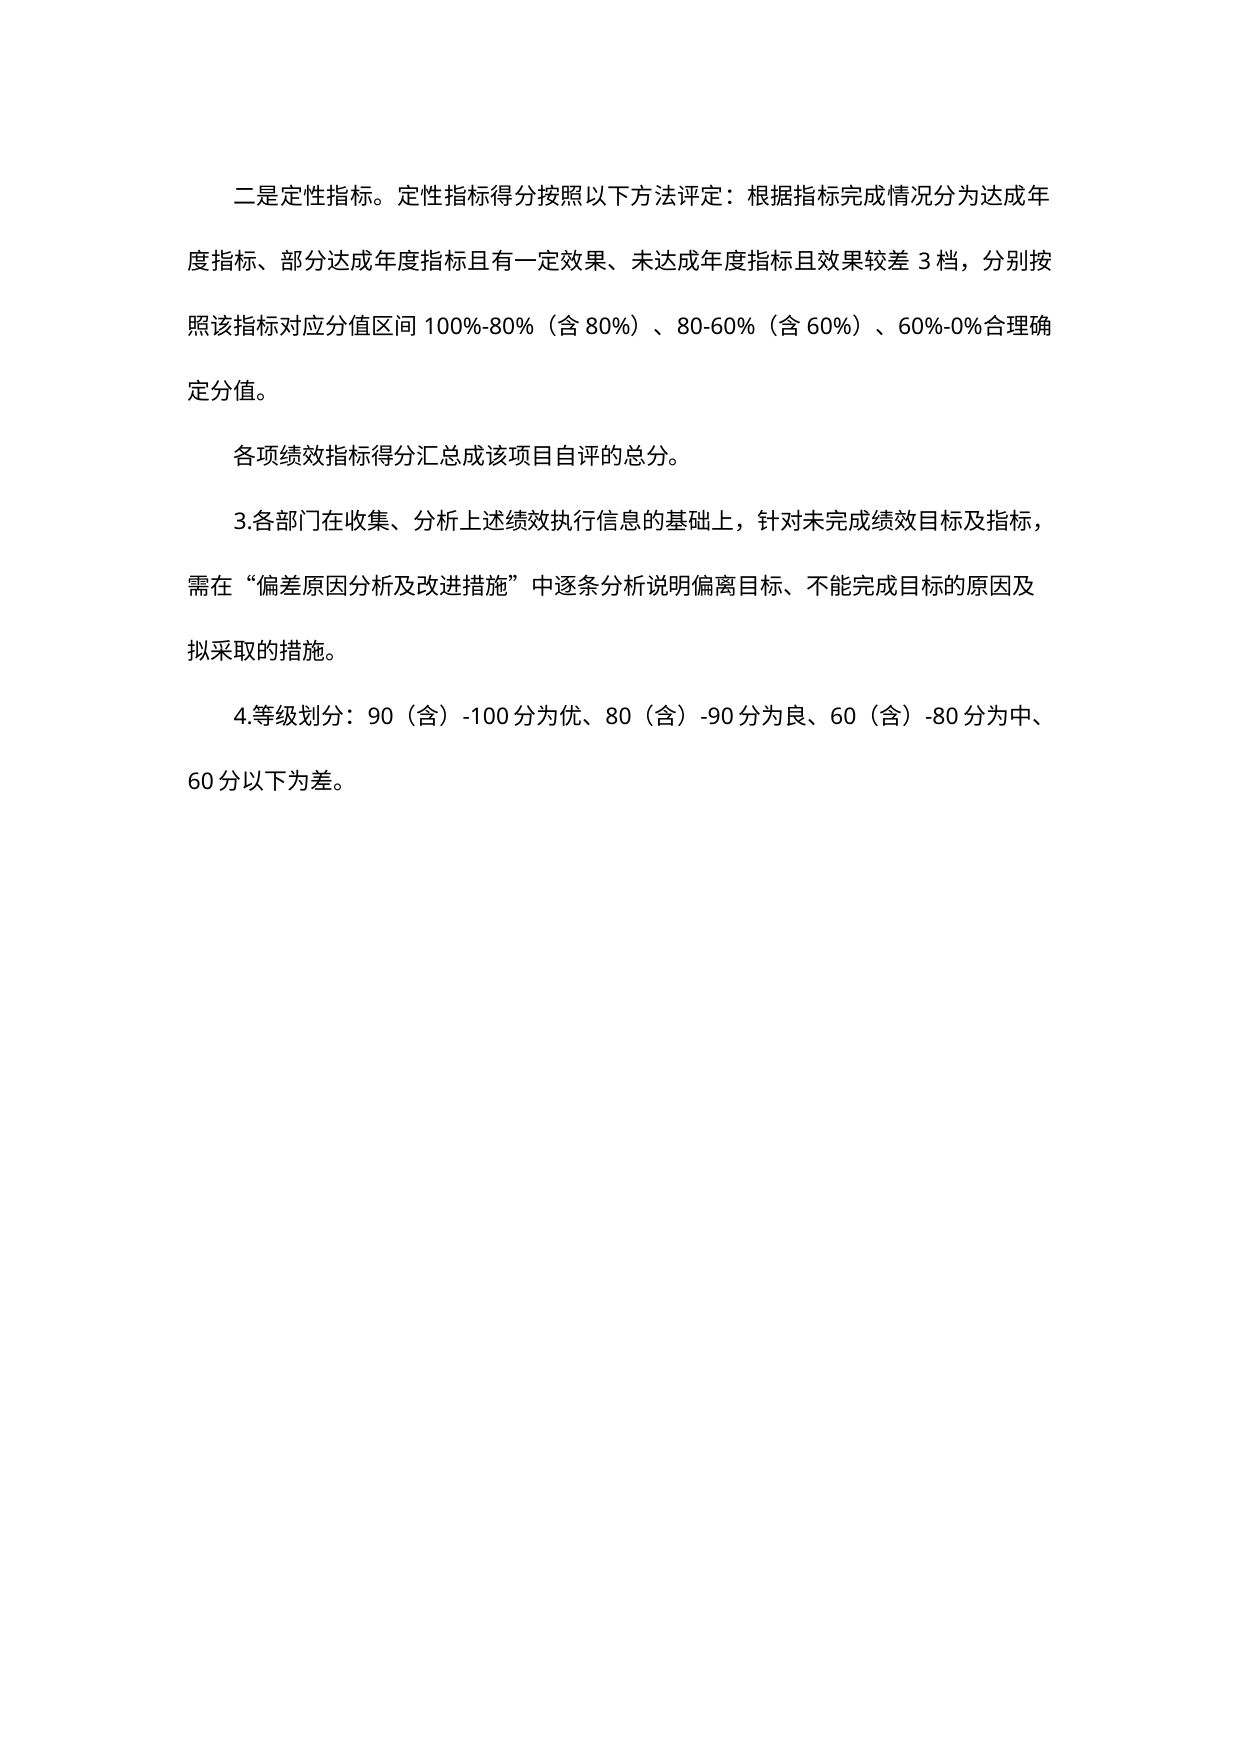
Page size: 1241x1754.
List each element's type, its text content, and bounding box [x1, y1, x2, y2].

text 各项绩效指标得分汇总成该项目自评的总分。 [187, 422, 1053, 487]
list 4.等级划分：90（含）-100分为优、80（含）-90分为良、60（含）-80分为中、60分以下为差。 [187, 682, 1053, 812]
list 3.各部门在收集、分析上述绩效执行信息的基础上，针对未完成绩效目标及指标，需在“偏差原因分析及改进措施”中逐条分析说明偏离目标、不能完成目标的原因及拟采取的措施。 [187, 487, 1053, 682]
text 二是定性指标。定性指标得分按照以下方法评定：根据指标完成情况分为达成年度指标、部分达成年度指标且有一定效果、未达成年度指标且效果较差3档，分别按照该指标对应分值区间100%-80%（含80%）、80-60%（含60%）、60%-0%合理确定分值。 [187, 162, 1053, 422]
